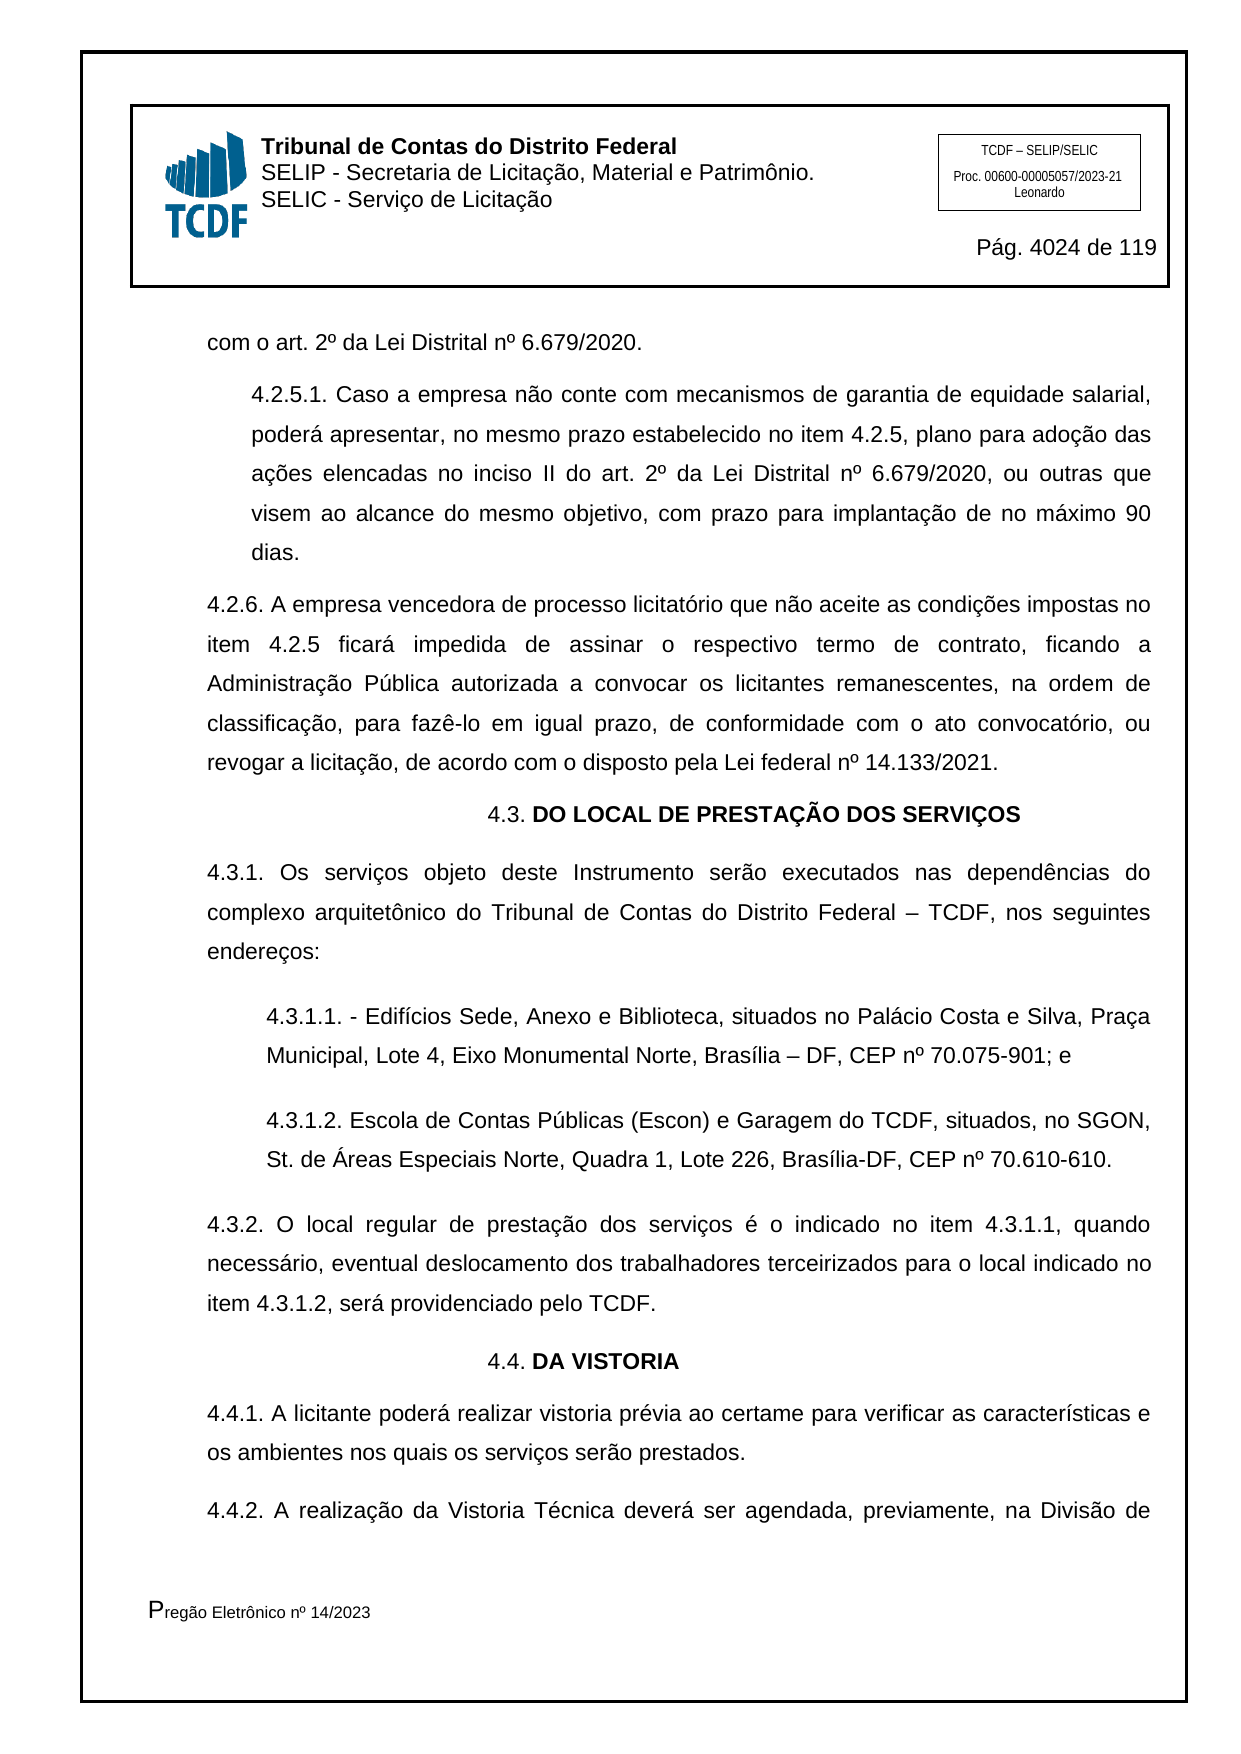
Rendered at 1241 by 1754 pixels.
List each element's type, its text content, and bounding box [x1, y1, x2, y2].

subtitle Os serviços objeto deste Instrumento serão executados nas dependências do complexo arquitetônico do Tribunal de Contas do Distrito Federal – TCDF, nos seguintes endereços: [207, 859, 1152, 964]
subtitle A licitante poderá realizar vistoria prévia ao certame para verificar as características e os ambientes nos quais os serviços serão prestados. [207, 1400, 1152, 1466]
subtitle DO LOCAL DE PRESTAÇÃO DOS SERVIÇOS [487, 801, 1152, 827]
subtitle Escola de Contas Públicas (Escon) e Garagem do TCDF, situados, no SGON, St. de Áreas Especiais Norte, Quadra 1, Lote 226, Brasília-DF, CEP nº 70.610-610. [266, 1107, 1152, 1172]
subtitle DA VISTORIA [487, 1348, 1152, 1374]
subtitle - Edifícios Sede, Anexo e Biblioteca, situados no Palácio Costa e Silva, Praça Municipal, Lote 4, Eixo Monumental Norte, Brasília – DF, CEP nº 70.075-901; e [266, 1003, 1152, 1068]
subtitle A empresa vencedora de processo licitatório que não aceite as condições impostas no item 4.2.5 ficará impedida de assinar o respectivo termo de contrato, ficando a Administração Pública autorizada a convocar os licitantes remanescentes, na ordem de classificação, para fazê-lo em igual prazo, de conformidade com o ato convocatório, ou revogar a licitação, de acordo com o disposto pela Lei federal nº 14.133/2021. [207, 591, 1152, 775]
picture [150, 128, 262, 240]
subtitle O local regular de prestação dos serviços é o indicado no item 4.3.1.1, quando necessário, eventual deslocamento dos trabalhadores terceirizados para o local indicado no item 4.3.1.2, será providenciado pelo TCDF. [207, 1211, 1152, 1316]
subtitle Caso a empresa não conte com mecanismos de garantia de equidade salarial, poderá apresentar, no mesmo prazo estabelecido no item 4.2.5, plano para adoção das ações elencadas no inciso II do art. 2º da Lei Distrital nº 6.679/2020, ou outras que visem ao alcance do mesmo objetivo, com prazo para implantação de no máximo 90 dias. [251, 381, 1152, 566]
